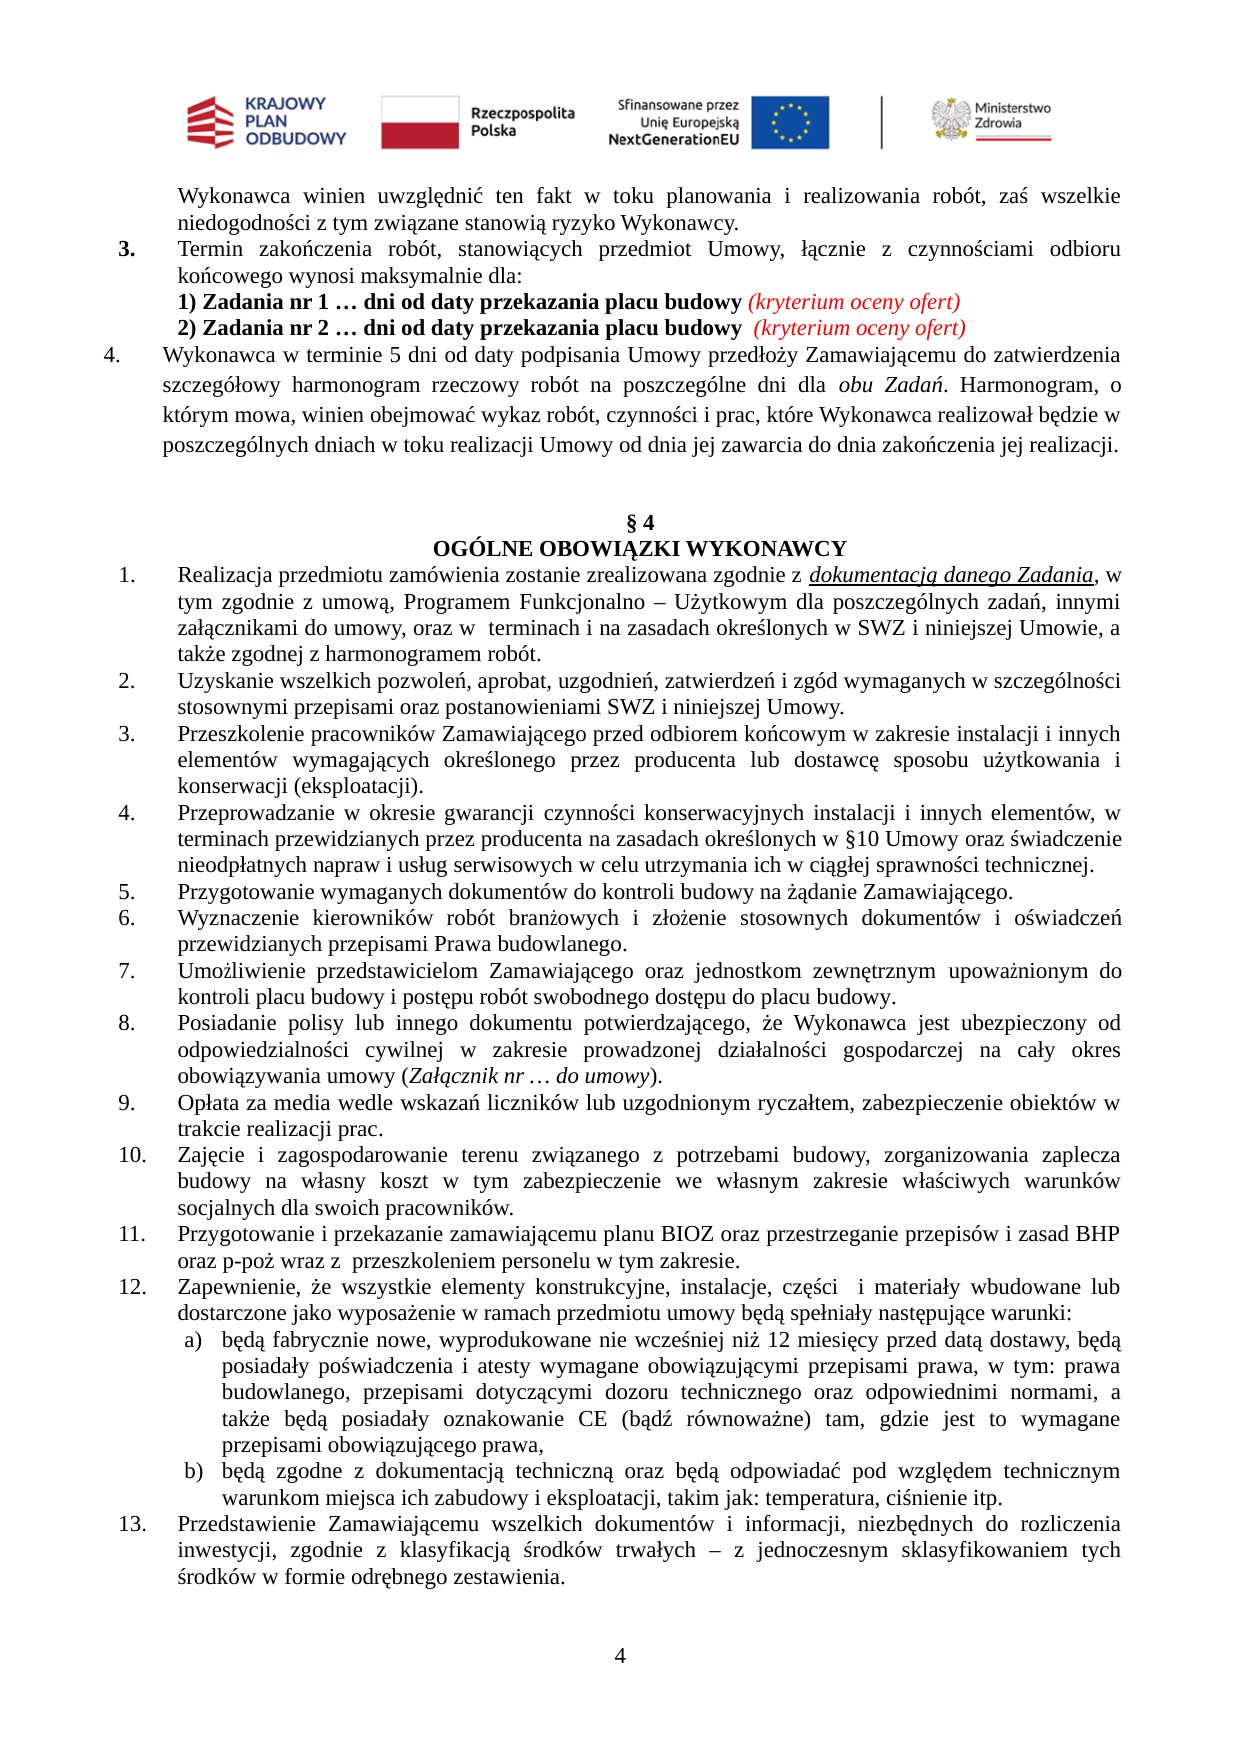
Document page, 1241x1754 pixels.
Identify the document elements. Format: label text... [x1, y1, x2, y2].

list Przygotowanie i przekazanie zamawiającemu planu BIOZ oraz przestrzeganie przepisów i zasad BHP oraz p-poż wraz z przeszkoleniem personelu w tym zakresie. [118, 1220, 1122, 1273]
list Zapewnienie, że wszystkie elementy konstrukcyjne, instalacje, części i materiały wbudowane lub dostarczone jako wyposażenie w ramach przedmiotu umowy będą spełniały następujące warunki: [118, 1273, 1122, 1326]
list Przeprowadzanie w okresie gwarancji czynności konserwacyjnych instalacji i innych elementów, w terminach przewidzianych przez producenta na zasadach określonych w §10 Umowy oraz świadczenie nieodpłatnych napraw i usług serwisowych w celu utrzymania ich w ciągłej sprawności technicznej. [118, 799, 1122, 878]
list Zajęcie i zagospodarowanie terenu związanego z potrzebami budowy, zorganizowania zaplecza budowy na własny koszt w tym zabezpieczenie we własnym zakresie właściwych warunków socjalnych dla swoich pracowników. [118, 1141, 1122, 1220]
list Przeszkolenie pracowników Zamawiającego przed odbiorem końcowym w zakresie instalacji i innych elementów wymagających określonego przez producenta lub dostawcę sposobu użytkowania i konserwacji (eksploatacji). [118, 719, 1122, 799]
text 1) Zadania nr 1 … dni od daty przekazania placu budowy (kryterium oceny ofert) [177, 288, 1122, 314]
text OGÓLNE OBOWIĄZKI WYKONAWCY [148, 535, 1132, 561]
list będą fabrycznie nowe, wyprodukowane nie wcześniej niż 12 miesięcy przed datą dostawy, będą posiadały poświadczenia i atesty wymagane obowiązującymi przepisami prawa, w tym: prawa budowlanego, przepisami dotyczącymi dozoru technicznego oraz odpowiednimi normami, a także będą posiadały oznakowanie CE (bądź równoważne) tam, gdzie jest to wymagane przepisami obowiązującego prawa, [184, 1326, 1122, 1457]
list Umożliwienie przedstawicielom Zamawiającego oraz jednostkom zewnętrznym upoważnionym do kontroli placu budowy i postępu robót swobodnego dostępu do placu budowy. [118, 957, 1122, 1009]
list będą zgodne z dokumentacją techniczną oraz będą odpowiadać pod względem technicznym warunkom miejsca ich zabudowy i eksploatacji, takim jak: temperatura, ciśnienie itp. [184, 1457, 1122, 1510]
text § 4 [148, 509, 1132, 535]
list Przygotowanie wymaganych dokumentów do kontroli budowy na żądanie Zamawiającego. [118, 878, 1122, 904]
list Przedstawienie Zamawiającemu wszelkich dokumentów i informacji, niezbędnych do rozliczenia inwestycji, zgodnie z klasyfikacją środków trwałych – z jednoczesnym sklasyfikowaniem tych środków w formie odrębnego zestawienia. [118, 1510, 1122, 1589]
list Posiadanie polisy lub innego dokumentu potwierdzającego, że Wykonawca jest ubezpieczony od odpowiedzialności cywilnej w zakresie prowadzonej działalności gospodarczej na cały okres obowiązywania umowy (Załącznik nr … do umowy). [118, 1009, 1122, 1088]
list Termin zakończenia robót, stanowiących przedmiot Umowy, łącznie z czynnościami odbioru końcowego wynosi maksymalnie dla: [118, 235, 1122, 288]
list Wykonawca w terminie 5 dni od daty podpisania Umowy przedłoży Zamawiającemu do zatwierdzenia szczegółowy harmonogram rzeczowy robót na poszczególne dni dla obu Zadań. Harmonogram, o którym mowa, winien obejmować wykaz robót, czynności i prac, które Wykonawca realizował będzie w poszczególnych dniach w toku realizacji Umowy od dnia jej zawarcia do dnia zakończenia jej realizacji. [103, 341, 1122, 458]
picture [130, 59, 1110, 183]
list Wyznaczenie kierowników robót branżowych i złożenie stosownych dokumentów i oświadczeń przewidzianych przepisami Prawa budowlanego. [118, 904, 1122, 957]
list Opłata za media wedle wskazań liczników lub uzgodnionym ryczałtem, zabezpieczenie obiektów w trakcie realizacji prac. [118, 1088, 1122, 1141]
text 2) Zadania nr 2 … dni od daty przekazania placu budowy (kryterium oceny ofert) [177, 314, 1122, 341]
list Realizacja przedmiotu zamówienia zostanie zrealizowana zgodnie z dokumentacją danego Zadania, w tym zgodnie z umową, Programem Funkcjonalno – Użytkowym dla poszczególnych zadań, innymi załącznikami do umowy, oraz w terminach i na zasadach określonych w SWZ i niniejszej Umowie, a także zgodnej z harmonogramem robót. [118, 561, 1122, 667]
list Uzyskanie wszelkich pozwoleń, aprobat, uzgodnień, zatwierdzeń i zgód wymaganych w szczególności stosownymi przepisami oraz postanowieniami SWZ i niniejszej Umowy. [118, 667, 1122, 719]
